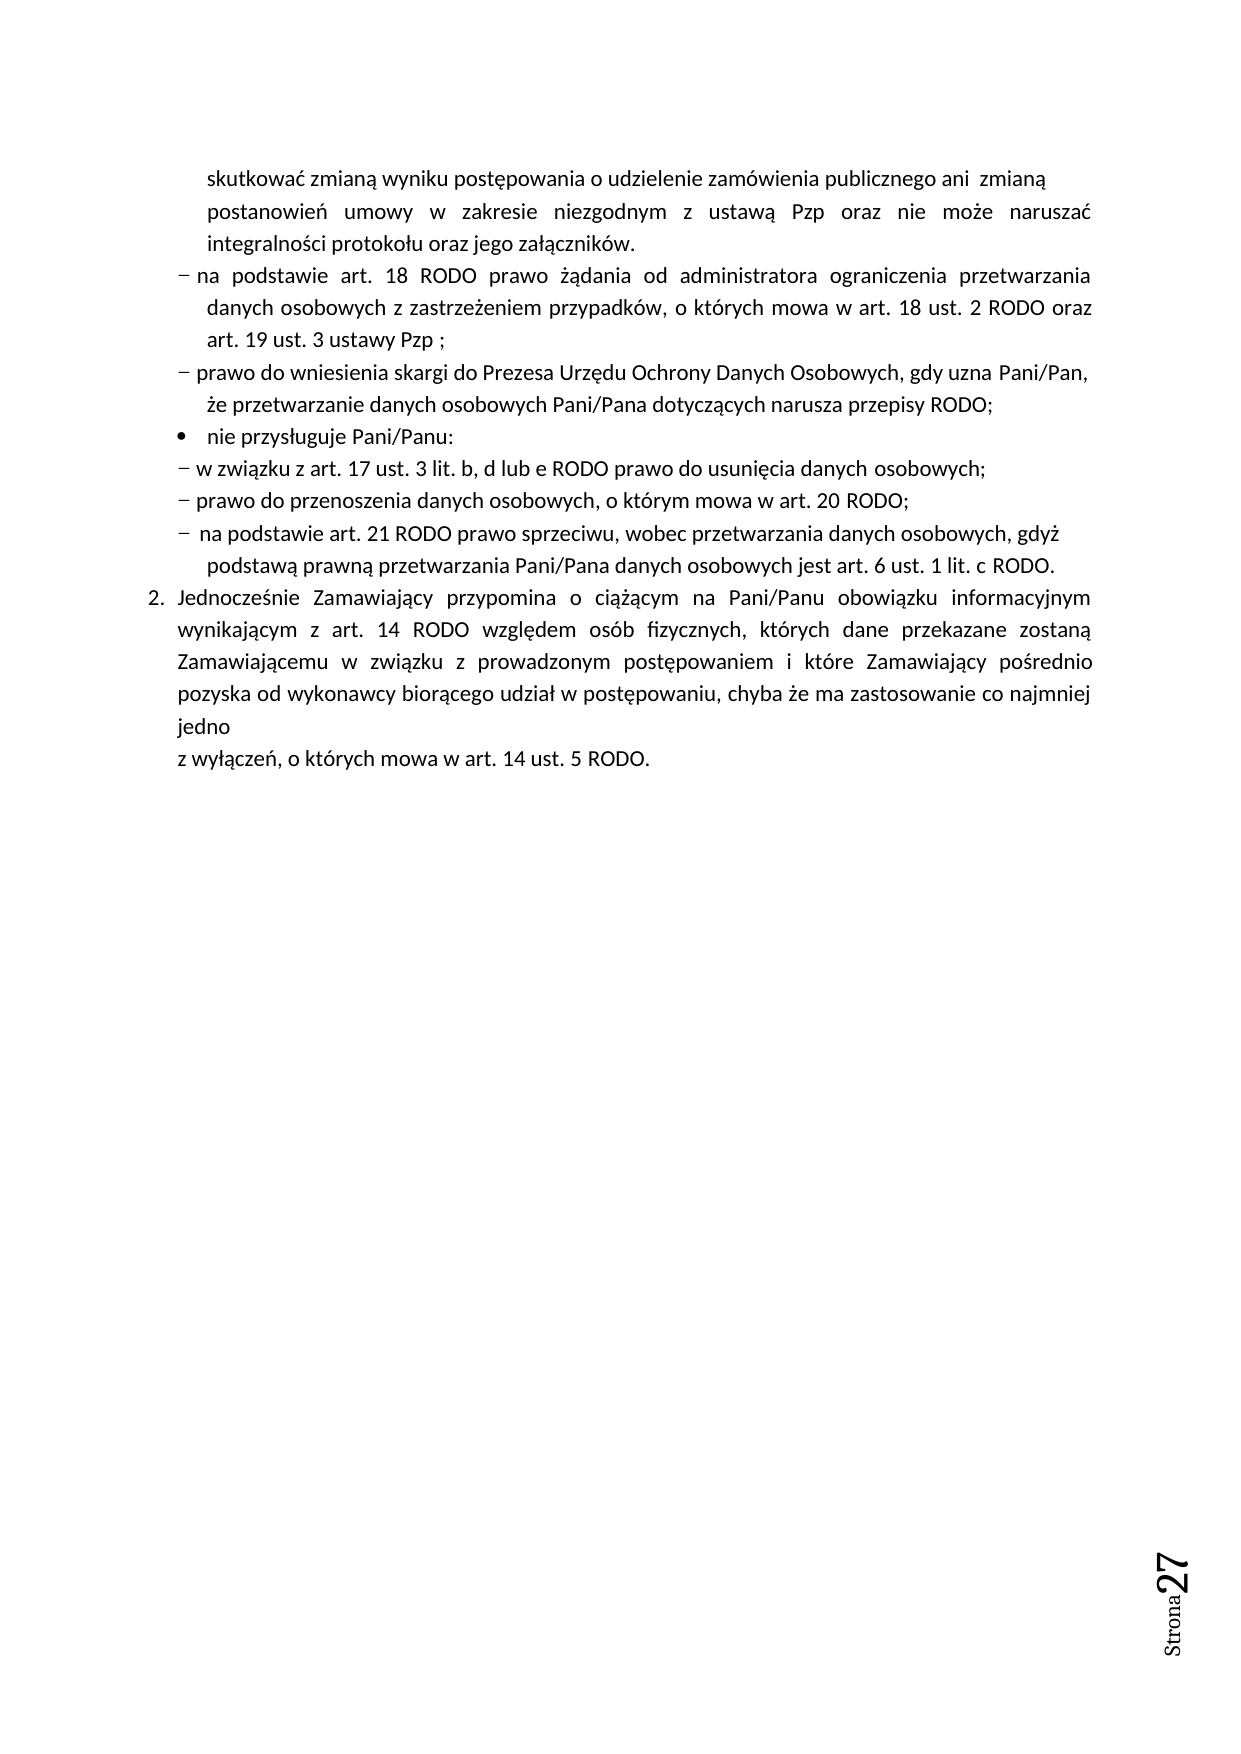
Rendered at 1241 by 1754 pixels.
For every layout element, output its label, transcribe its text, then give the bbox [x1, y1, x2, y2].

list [177, 164, 1093, 193]
list na podstawie art. 21 RODO prawo sprzeciwu, wobec przetwarzania danych osobowych, gdyż podstawą prawną przetwarzania Pani/Pana danych osobowych jest art. 6 ust. 1 lit. c RODO. [177, 519, 1093, 579]
list prawo do przenoszenia danych osobowych, o którym mowa w art. 20 RODO; [177, 486, 1105, 514]
list Jednocześnie Zamawiający przypomina o ciążącym na Pani/Panu obowiązku informacyjnym wynikającym z art. 14 RODO względem osób fizycznych, których dane przekazane zostaną Zamawiającemu w związku z prowadzonym postępowaniem i które Zamawiający pośrednio pozyska od wykonawcy biorącego udział w postępowaniu, chyba że ma zastosowanie co najmniej jedno z wyłączeń, o których mowa w art. 14 ust. 5 RODO. [148, 583, 1093, 772]
list nie przysługuje Pani/Panu: [177, 422, 1105, 450]
text postanowień umowy w zakresie niezgodnym z ustawą Pzp oraz nie może naruszać integralności protokołu oraz jego załączników. [207, 197, 1092, 257]
list prawo do wniesienia skargi do Prezesa Urzędu Ochrony Danych Osobowych, gdy uzna Pani/Pan, [177, 358, 1105, 386]
list w związku z art. 17 ust. 3 lit. b, d lub e RODO prawo do usunięcia danych osobowych; [177, 454, 1105, 482]
list na podstawie art. 18 RODO prawo żądania od administratora ograniczenia przetwarzania danych osobowych z zastrzeżeniem przypadków, o których mowa w art. 18 ust. 2 RODO oraz art. 19 ust. 3 ustawy Pzp ; [177, 261, 1093, 353]
text że przetwarzanie danych osobowych Pani/Pana dotyczących narusza przepisy RODO; [207, 390, 1105, 418]
